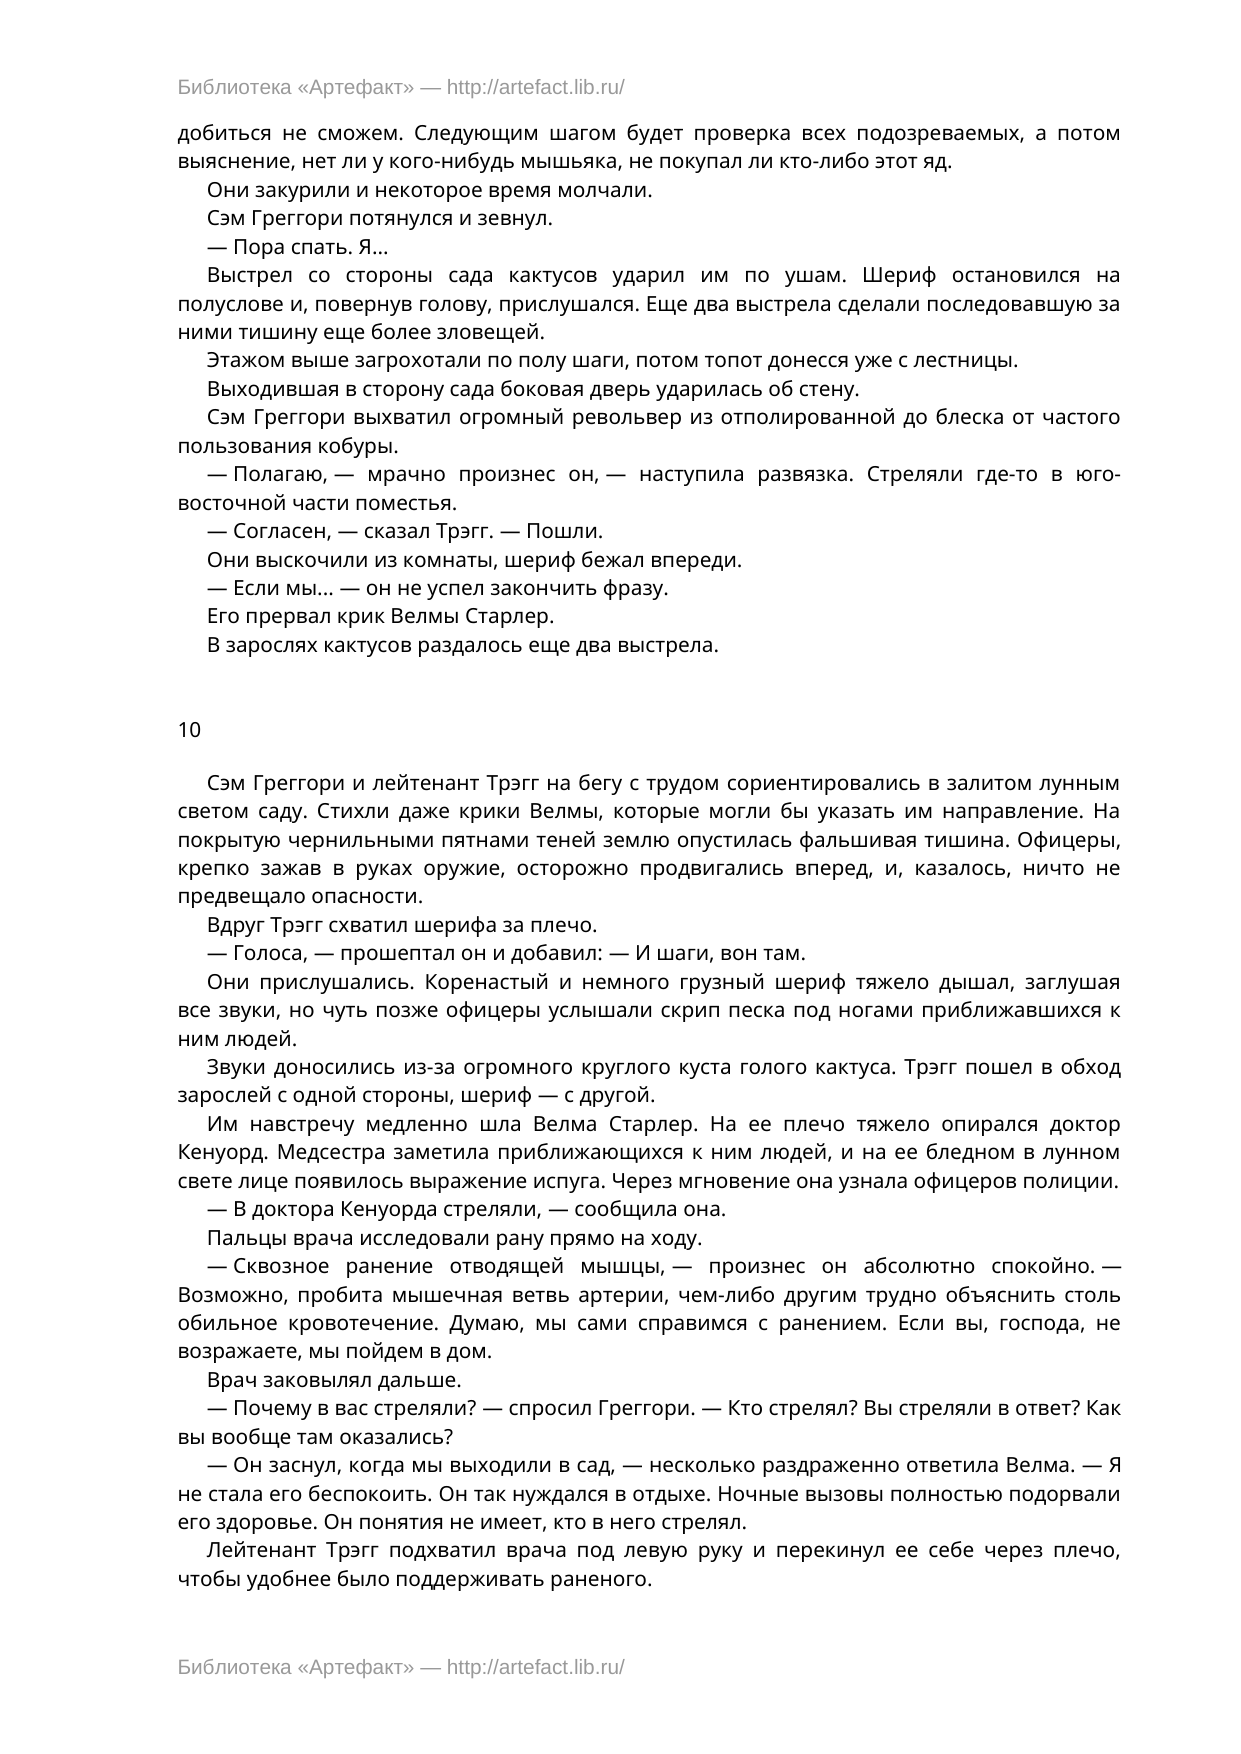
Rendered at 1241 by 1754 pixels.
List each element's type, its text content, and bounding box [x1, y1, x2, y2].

text Они прислушались. Коренастый и немного грузный шериф тяжело дышал, заглушая все звуки, но чуть позже офицеры услышали скрип песка под ногами приближавшихся к ним людей. [177, 967, 1122, 1052]
text Этажом выше загрохотали по полу шаги, потом топот донесся уже с лестницы. [177, 346, 1122, 374]
text Сэм Греггори выхватил огромный револьвер из отполированной до блеска от частого пользования кобуры. [177, 402, 1122, 459]
text — Пора спать. Я... [177, 232, 1122, 260]
text Его прервал крик Велмы Старлер. [177, 602, 1122, 630]
text 10 [177, 658, 1122, 768]
text Им навстречу медленно шла Велма Старлер. На ее плечо тяжело опирался доктор Кенуорд. Медсестра заметила приближающихся к ним людей, и на ее бледном в лунном свете лице появилось выражение испуга. Через мгновение она узнала офицеров полиции. [177, 1109, 1122, 1194]
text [177, 118, 1122, 175]
text Лейтенант Трэгг подхватил врача под левую руку и перекинул ее себе через плечо, чтобы удобнее было поддерживать раненого. [177, 1536, 1122, 1592]
text Врач заковылял дальше. [177, 1365, 1122, 1393]
text — Голоса, — прошептал он и добавил: — И шаги, вон там. [177, 938, 1122, 967]
text Звуки доносились из-за огромного круглого куста голого кактуса. Трэгг пошел в обход зарослей с одной стороны, шериф — с другой. [177, 1052, 1122, 1109]
text Пальцы врача исследовали рану прямо на ходу. [177, 1223, 1122, 1251]
text — Полагаю, — мрачно произнес он, — наступила развязка. Стреляли где-то в юго-восточной части поместья. [177, 459, 1122, 516]
text — Сквозное ранение отводящей мышцы, — произнес он абсолютно спокойно. — Возможно, пробита мышечная ветвь артерии, чем-либо другим трудно объяснить столь обильное кровотечение. Думаю, мы сами справимся с ранением. Если вы, господа, не возражаете, мы пойдем в дом. [177, 1251, 1122, 1365]
text Сэм Греггори потянулся и зевнул. [177, 203, 1122, 232]
text Выстрел со стороны сада кактусов ударил им по ушам. Шериф остановился на полуслове и, повернув голову, прислушался. Еще два выстрела сделали последовавшую за ними тишину еще более зловещей. [177, 260, 1122, 346]
text — В доктора Кенуорда стреляли, — сообщила она. [177, 1194, 1122, 1223]
text В зарослях кактусов раздалось еще два выстрела. [177, 630, 1122, 658]
text — Если мы... — он не успел закончить фразу. [177, 573, 1122, 602]
text Сэм Греггори и лейтенант Трэгг на бегу с трудом сориентировались в залитом лунным светом саду. Стихли даже крики Велмы, которые могли бы указать им направление. На покрытую чернильными пятнами теней землю опустилась фальшивая тишина. Офицеры, крепко зажав в руках оружие, осторожно продвигались вперед, и, казалось, ничто не предвещало опасности. [177, 768, 1122, 910]
text — Он заснул, когда мы выходили в сад, — несколько раздраженно ответила Велма. — Я не стала его беспокоить. Он так нуждался в отдыхе. Ночные вызовы полностью подорвали его здоровье. Он понятия не имеет, кто в него стрелял. [177, 1450, 1122, 1536]
text — Согласен, — сказал Трэгг. — Пошли. [177, 516, 1122, 545]
text Они закурили и некоторое время молчали. [177, 175, 1122, 203]
text Выходившая в сторону сада боковая дверь ударилась об стену. [177, 374, 1122, 402]
text — Почему в вас стреляли? — спросил Греггори. — Кто стрелял? Вы стреляли в ответ? Как вы вообще там оказались? [177, 1393, 1122, 1450]
text Вдруг Трэгг схватил шерифа за плечо. [177, 910, 1122, 938]
text Они выскочили из комнаты, шериф бежал впереди. [177, 545, 1122, 573]
